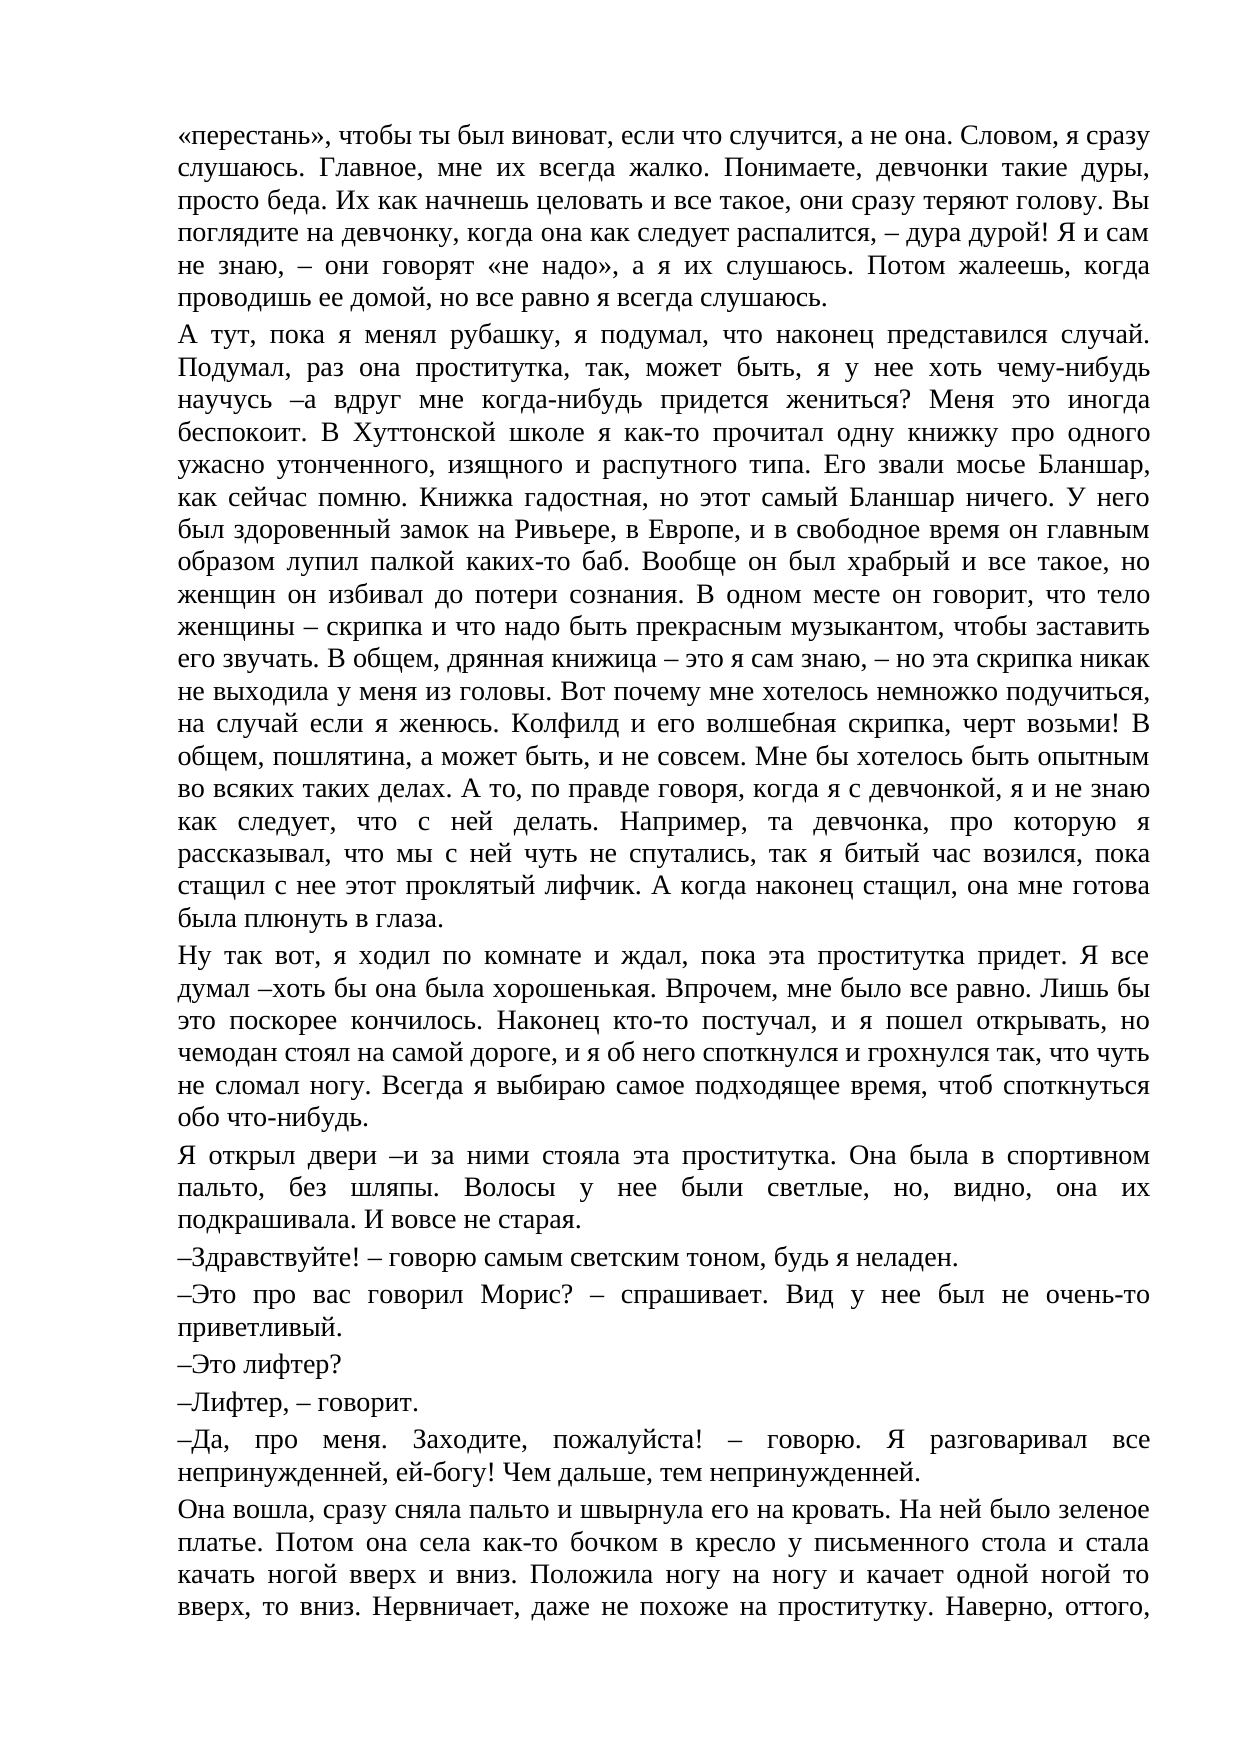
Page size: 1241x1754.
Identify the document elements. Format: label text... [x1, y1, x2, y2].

text –Да, про меня. Заходите, пожалуйста! – говорю. Я разговаривал все непринужденней, ей-богу! Чем дальше, тем непринужденней. [177, 1422, 1152, 1487]
text –Лифтер, – говорит. [177, 1385, 1152, 1417]
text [177, 118, 1152, 312]
text –Это лифтер? [177, 1347, 1152, 1380]
text Ну так вот, я ходил по комнате и ждал, пока эта проститутка придет. Я все думал –хоть бы она была хорошенькая. Впрочем, мне было все равно. Лишь бы это поскорее кончилось. Наконец кто-то постучал, и я пошел открывать, но чемодан стоял на самой дороге, и я об него споткнулся и грохнулся так, что чуть не сломал ногу. Всегда я выбираю самое подходящее время, чтоб споткнуться обо что-нибудь. [177, 938, 1152, 1133]
text Я открыл двери –и за ними стояла эта проститутка. Она была в спортивном пальто, без шляпы. Волосы у нее были светлые, но, видно, она их подкрашивала. И вовсе не старая. [177, 1138, 1152, 1235]
text А тут, пока я менял рубашку, я подумал, что наконец представился случай. Подумал, раз она проститутка, так, может быть, я у нее хоть чему-нибудь научусь –а вдруг мне когда-нибудь придется жениться? Меня это иногда беспокоит. В Хуттонской школе я как-то прочитал одну книжку про одного ужасно утонченного, изящного и распутного типа. Его звали мосье Бланшар, как сейчас помню. Книжка гадостная, но этот самый Бланшар ничего. У него был здоровенный замок на Ривьере, в Европе, и в свободное время он главным образом лупил палкой каких-то баб. Вообще он был храбрый и все такое, но женщин он избивал до потери сознания. В одном месте он говорит, что тело женщины – скрипка и что надо быть прекрасным музыкантом, чтобы заставить его звучать. В общем, дрянная книжица – это я сам знаю, – но эта скрипка никак не выходила у меня из головы. Вот почему мне хотелось немножко подучиться, на случай если я женюсь. Колфилд и его волшебная скрипка, черт возьми! В общем, пошлятина, а может быть, и не совсем. Мне бы хотелось быть опытным во всяких таких делах. А то, по правде говоря, когда я с девчонкой, я и не знаю как следует, что с ней делать. Например, та девчонка, про которую я рассказывал, что мы с ней чуть не спутались, так я битый час возился, пока стащил с нее этот проклятый лифчик. А когда наконец стащил, она мне готова была плюнуть в глаза. [177, 318, 1152, 933]
text –Здравствуйте! – говорю самым светским тоном, будь я неладен. [177, 1240, 1152, 1272]
text –Это про вас говорил Морис? – спрашивает. Вид у нее был не очень-то приветливый. [177, 1277, 1152, 1342]
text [177, 1492, 1152, 1622]
